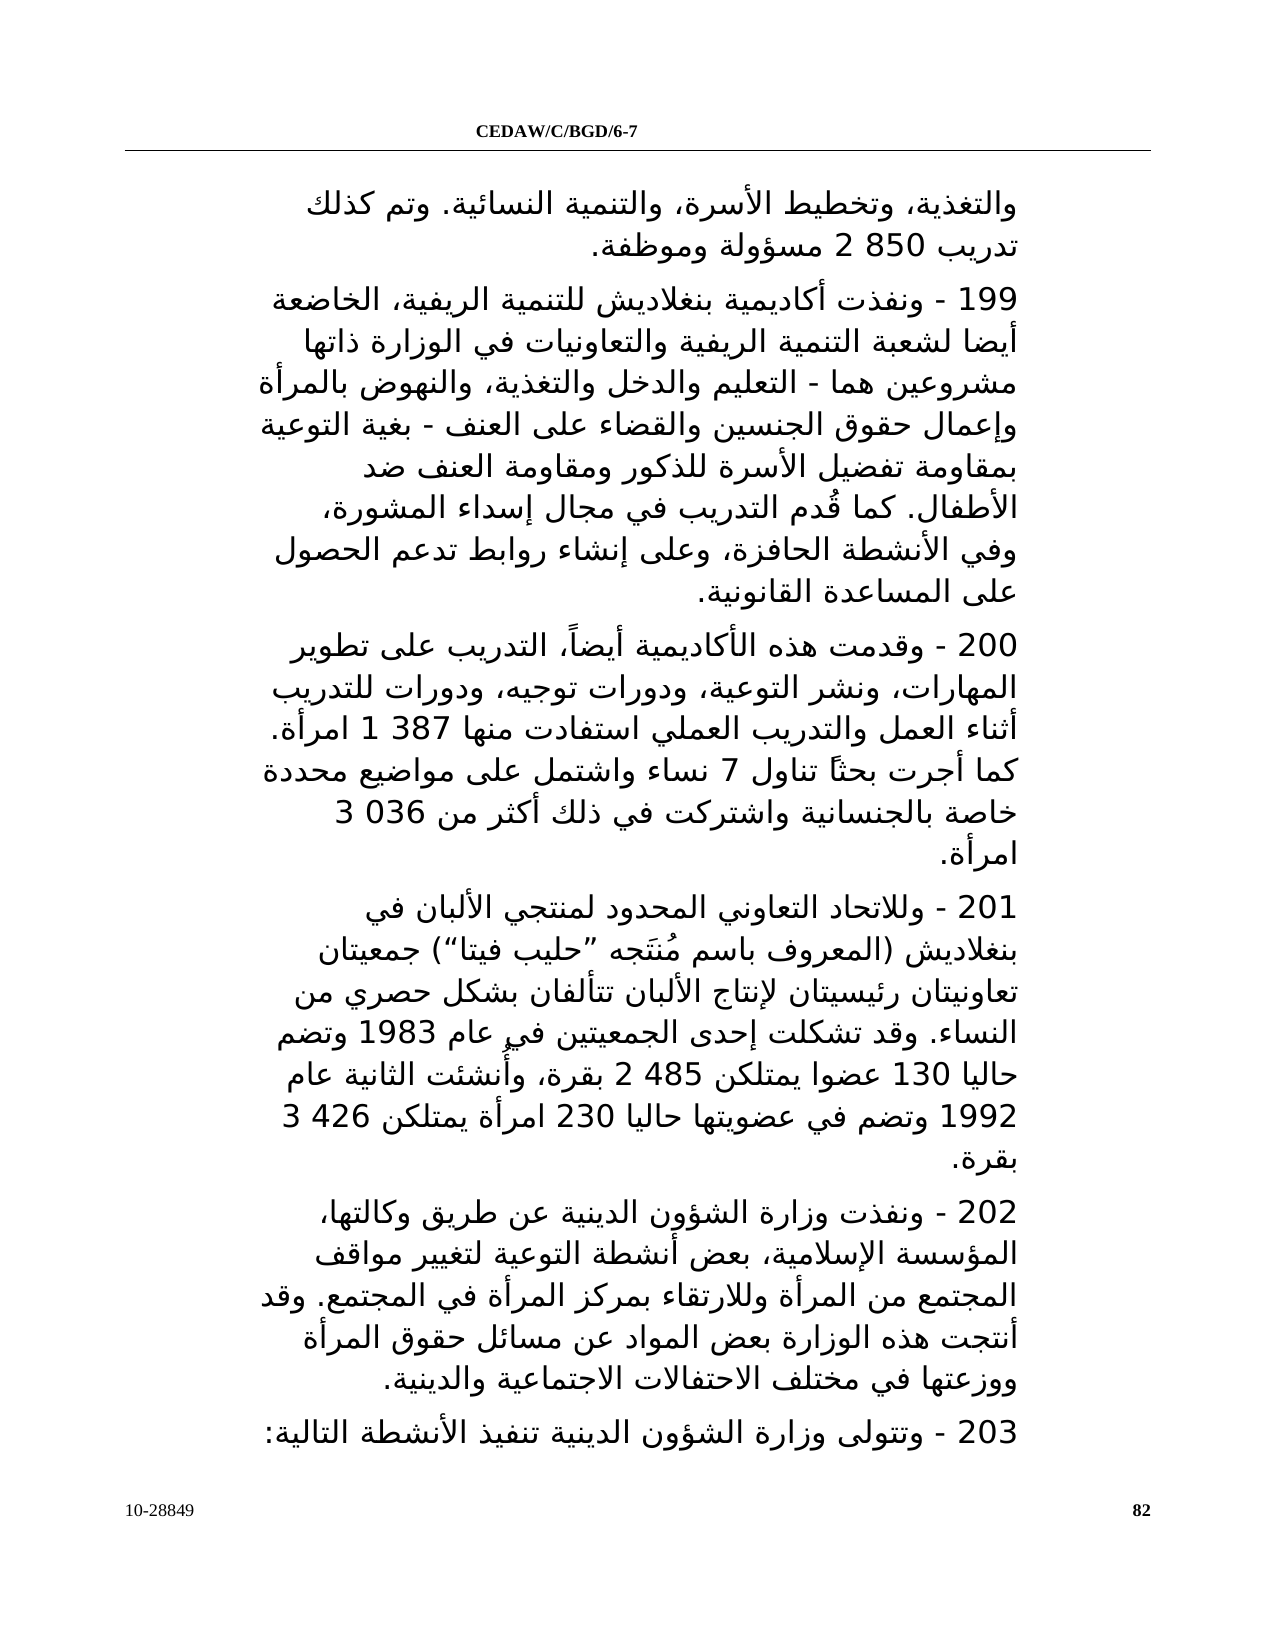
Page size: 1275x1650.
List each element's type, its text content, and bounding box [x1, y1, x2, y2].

text 199 - ونفذت أكاديمية بنغلاديش للتنمية الريفية، الخاضعة أيضا لشعبة التنمية الريفية والتعاونيات في الوزارة ذاتها مشروعين هما - التعليم والدخل والتغذية، والنهوض بالمرأة وإعمال حقوق الجنسين والقضاء على العنف - بغية التوعية بمقاومة تفضيل الأسرة للذكور ومقاومة العنف ضد الأطفال. كما قُدم التدريب في مجال إسداء المشورة، وفي الأنشطة الحافزة، وعلى إنشاء روابط تدعم الحصول على المساعدة القانونية. [256, 277, 1018, 611]
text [256, 181, 1018, 265]
text 203 - وتتولى وزارة الشؤون الدينية تنفيذ الأنشطة التالية: [256, 1411, 1018, 1452]
text 200 - وقدمت هذه الأكاديمية أيضاً، التدريب على تطوير المهارات، ونشر التوعية، ودورات توجيه، ودورات للتدريب أثناء العمل والتدريب العملي استفادت منها 387 1 امرأة. كما أجرت بحثاً تناول 7 نساء واشتمل على مواضيع محددة خاصة بالجنسانية واشتركت في ذلك أكثر من 036 3 امرأة. [256, 623, 1018, 873]
text 201 - وللاتحاد التعاوني المحدود لمنتجي الألبان في بنغلاديش (المعروف باسم مُنتَجه ”حليب فيتا“) جمعيتان تعاونيتان رئيسيتان لإنتاج الألبان تتألفان بشكل حصري من النساء. وقد تشكلت إحدى الجمعيتين في عام 1983 وتضم حاليا 130 عضوا يمتلكن 485 2 بقرة، وأُنشئت الثانية عام 1992 وتضم في عضويتها حاليا 230 امرأة يمتلكن 426 3 بقرة. [256, 886, 1018, 1177]
text 202 - ونفذت وزارة الشؤون الدينية عن طريق وكالتها، المؤسسة الإسلامية، بعض أنشطة التوعية لتغيير مواقف المجتمع من المرأة وللارتقاء بمركز المرأة في المجتمع. وقد أنتجت هذه الوزارة بعض المواد عن مسائل حقوق المرأة ووزعتها في مختلف الاحتفالات الاجتماعية والدينية. [256, 1190, 1018, 1398]
